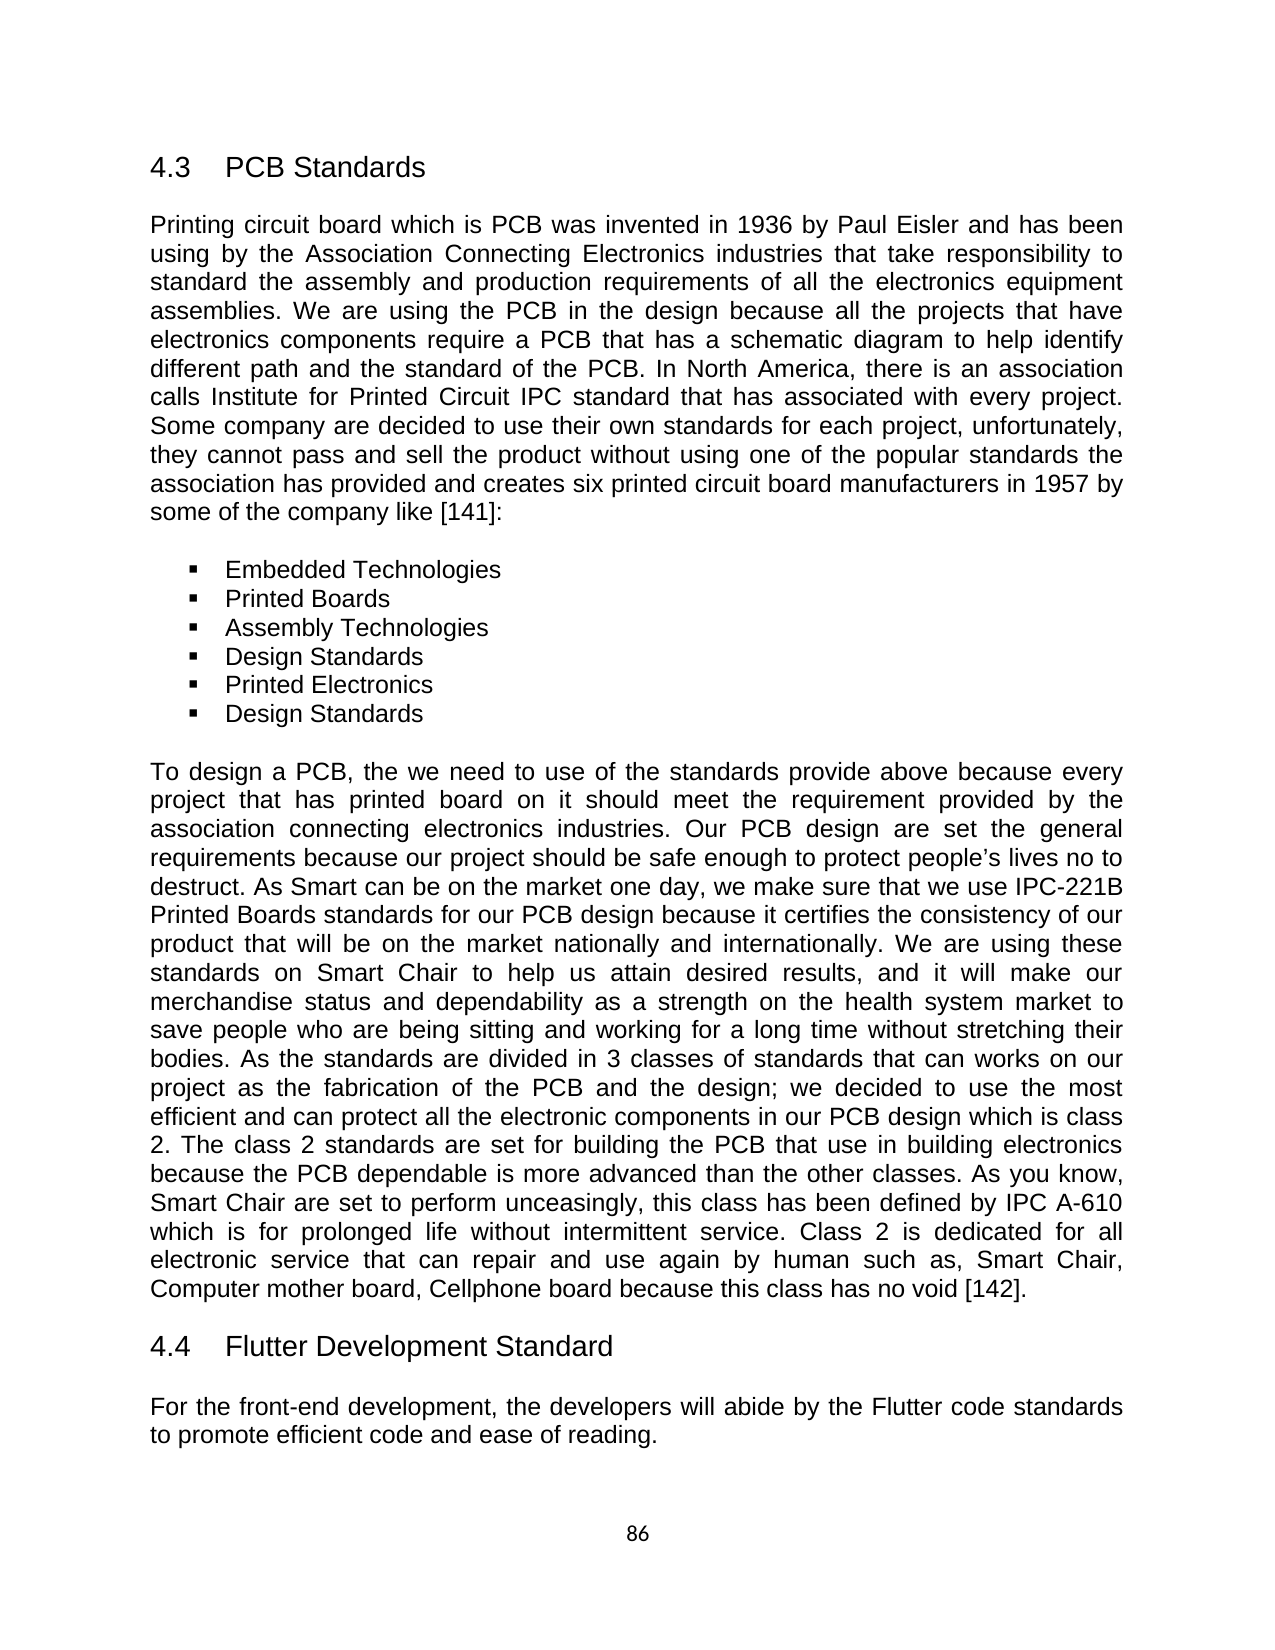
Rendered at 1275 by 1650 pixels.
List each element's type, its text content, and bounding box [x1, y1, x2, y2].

subtitle PCB Standards [150, 150, 1125, 183]
list Assembly Technologies [187, 613, 1125, 641]
list Flutter Development Standard [150, 1329, 1125, 1363]
list Printed Electronics [187, 670, 1125, 699]
text To design a PCB, the we need to use of the standards provide above because every project that has printed board on it should meet the requirement provided by the association connecting electronics industries. Our PCB design are set the general requirements because our project should be safe enough to protect people’s lives no to destruct. As Smart can be on the market one day, we make sure that we use IPC-221B Printed Boards standards for our PCB design because it certifies the consistency of our product that will be on the market nationally and internationally. We are using these standards on Smart Chair to help us attain desired results, and it will make our merchandise status and dependability as a strength on the health system market to save people who are being sitting and working for a long time without stretching their bodies. As the standards are divided in 3 classes of standards that can works on our project as the fabrication of the PCB and the design; we decided to use the most efficient and can protect all the electronic components in our PCB design which is class 2. The class 2 standards are set for building the PCB that use in building electronics because the PCB dependable is more advanced than the other classes. As you know, Smart Chair are set to perform unceasingly, this class has been defined by IPC A-610 which is for prolonged life without intermittent service. Class 2 is dedicated for all electronic service that can repair and use again by human such as, Smart Chair, Computer mother board, Cellphone board because this class has no void [142]. [150, 757, 1125, 1303]
list Design Standards [187, 699, 1125, 728]
text For the front-end development, the developers will abide by the Flutter code standards to promote efficient code and ease of reading. [150, 1392, 1125, 1449]
list Embedded Technologies [187, 555, 1125, 584]
list Printed Boards [187, 584, 1125, 613]
list Design Standards [187, 641, 1125, 670]
text Printing circuit board which is PCB was invented in 1936 by Paul Eisler and has been using by the Association Connecting Electronics industries that take responsibility to standard the assembly and production requirements of all the electronics equipment assemblies. We are using the PCB in the design because all the projects that have electronics components require a PCB that has a schematic diagram to help identify different path and the standard of the PCB. In North America, there is an association calls Institute for Printed Circuit IPC standard that has associated with every project. Some company are decided to use their own standards for each project, unfortunately, they cannot pass and sell the product without using one of the popular standards the association has provided and creates six printed circuit board manufacturers in 1957 by some of the company like [141]: [150, 210, 1125, 526]
